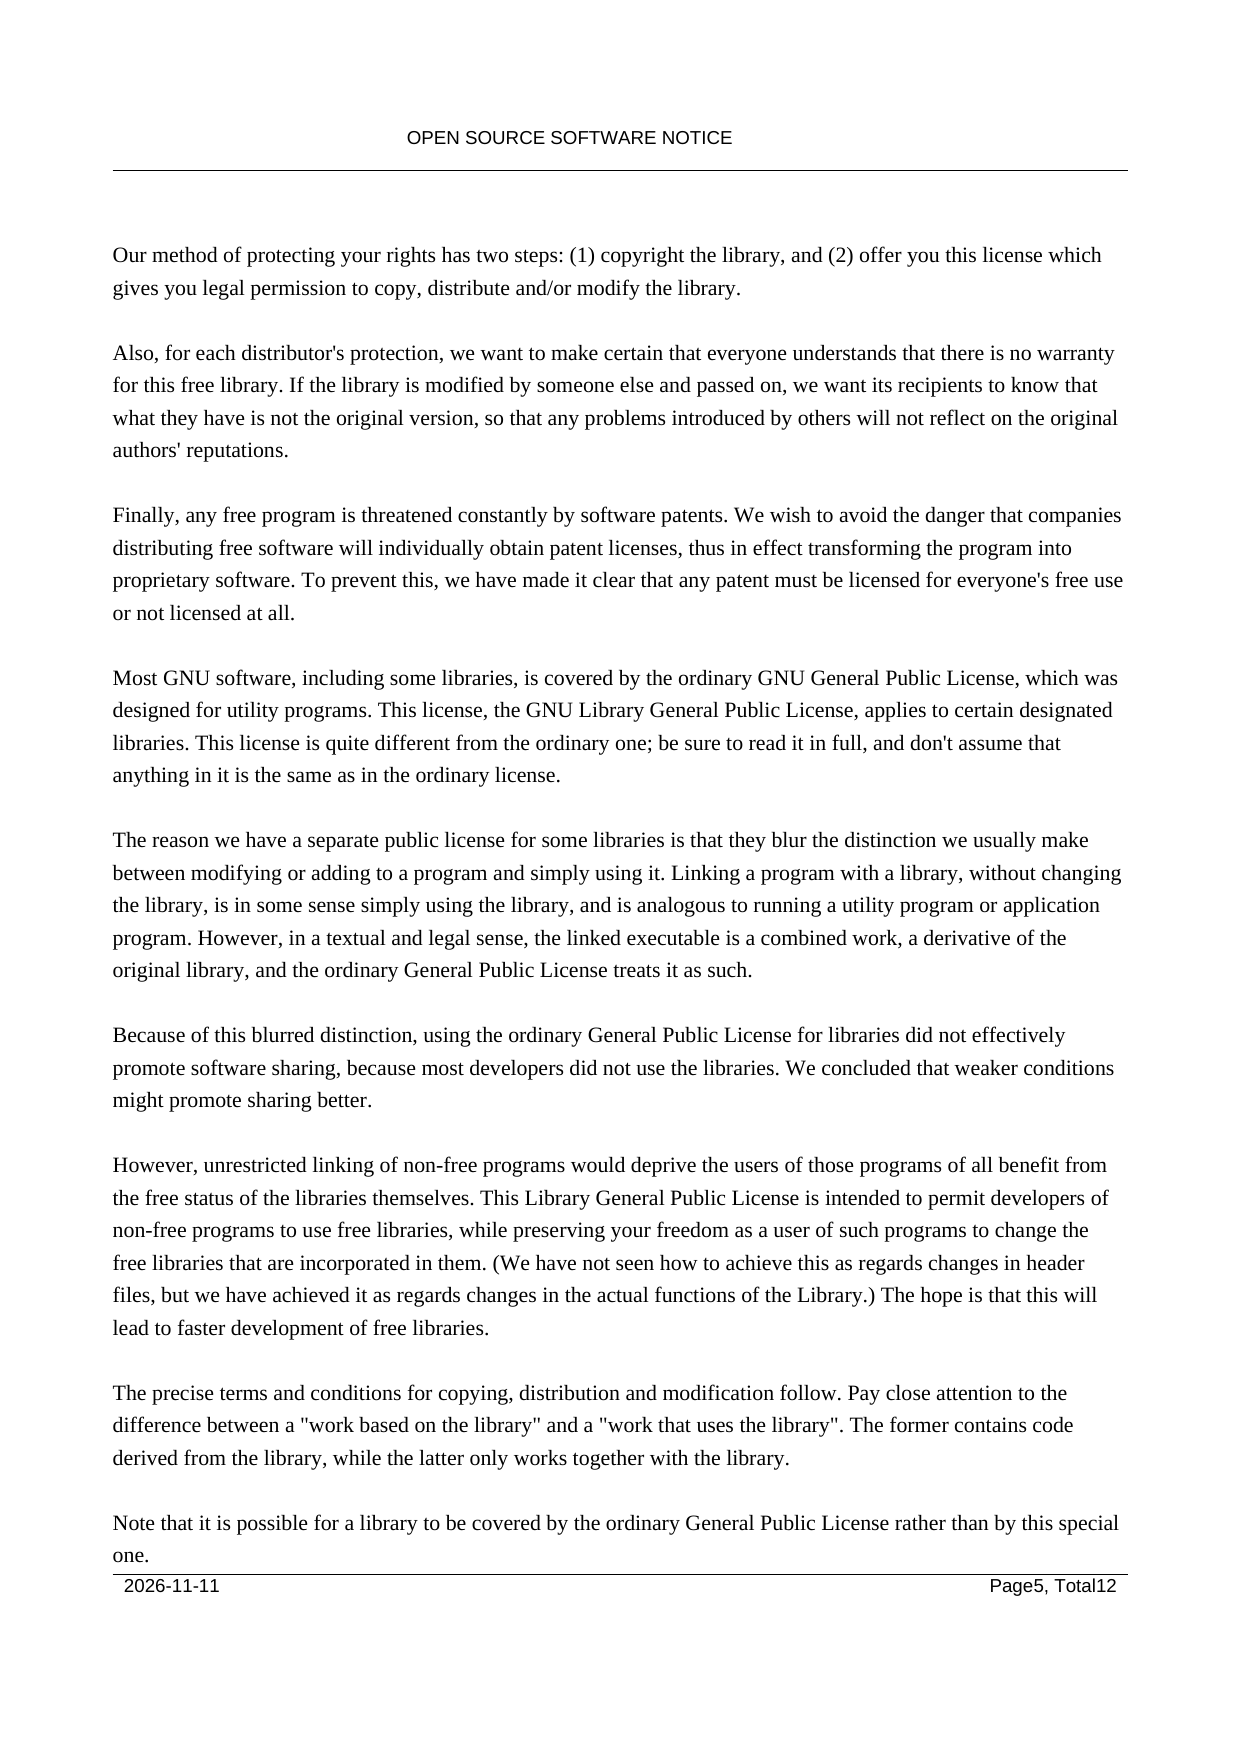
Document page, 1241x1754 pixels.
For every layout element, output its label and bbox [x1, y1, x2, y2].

text [112, 206, 1128, 1571]
